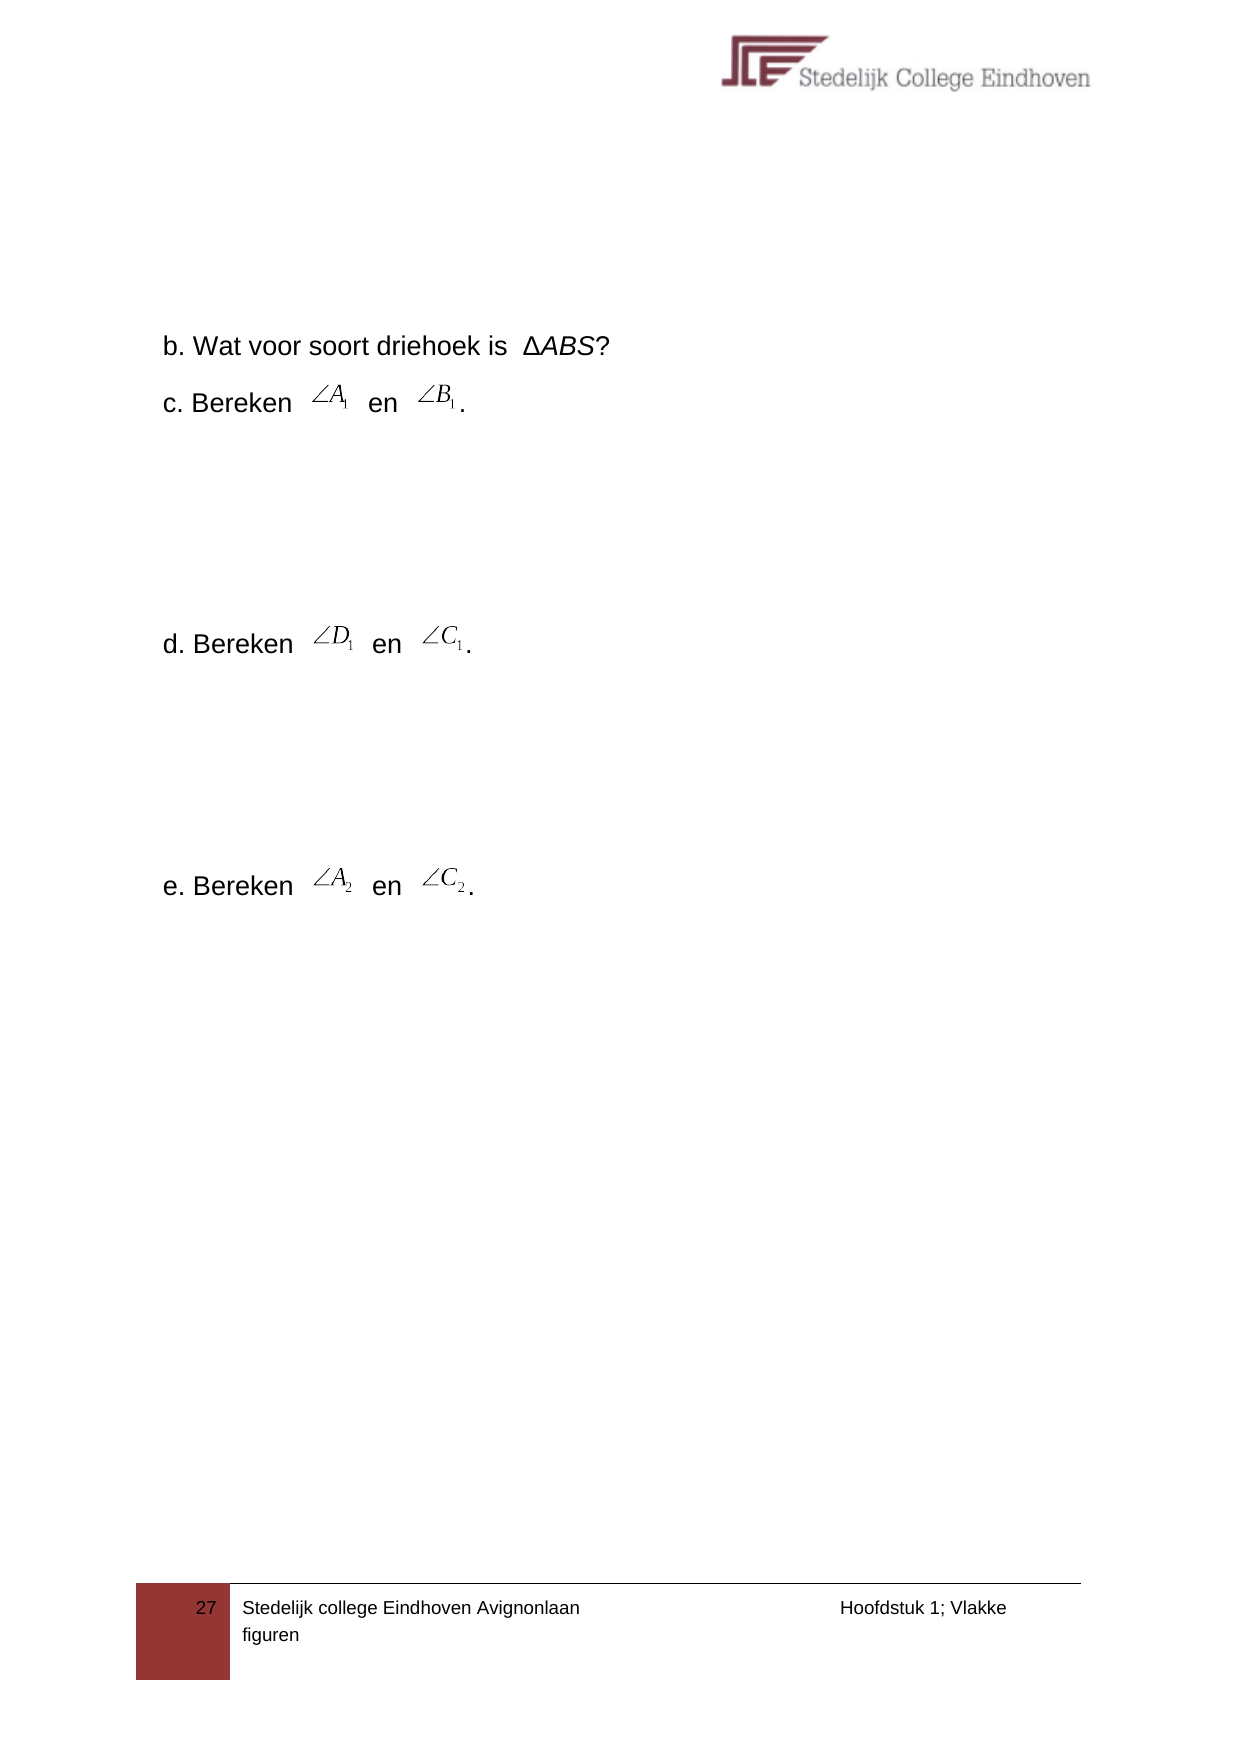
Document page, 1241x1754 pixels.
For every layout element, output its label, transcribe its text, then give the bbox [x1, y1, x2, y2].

text c. Bereken en . [148, 376, 1092, 418]
text d. Bereken en . [148, 618, 1092, 660]
text e. Bereken en . [148, 859, 1092, 901]
text b. Wat voor soort driehoek is ΔABS? [148, 329, 1092, 361]
